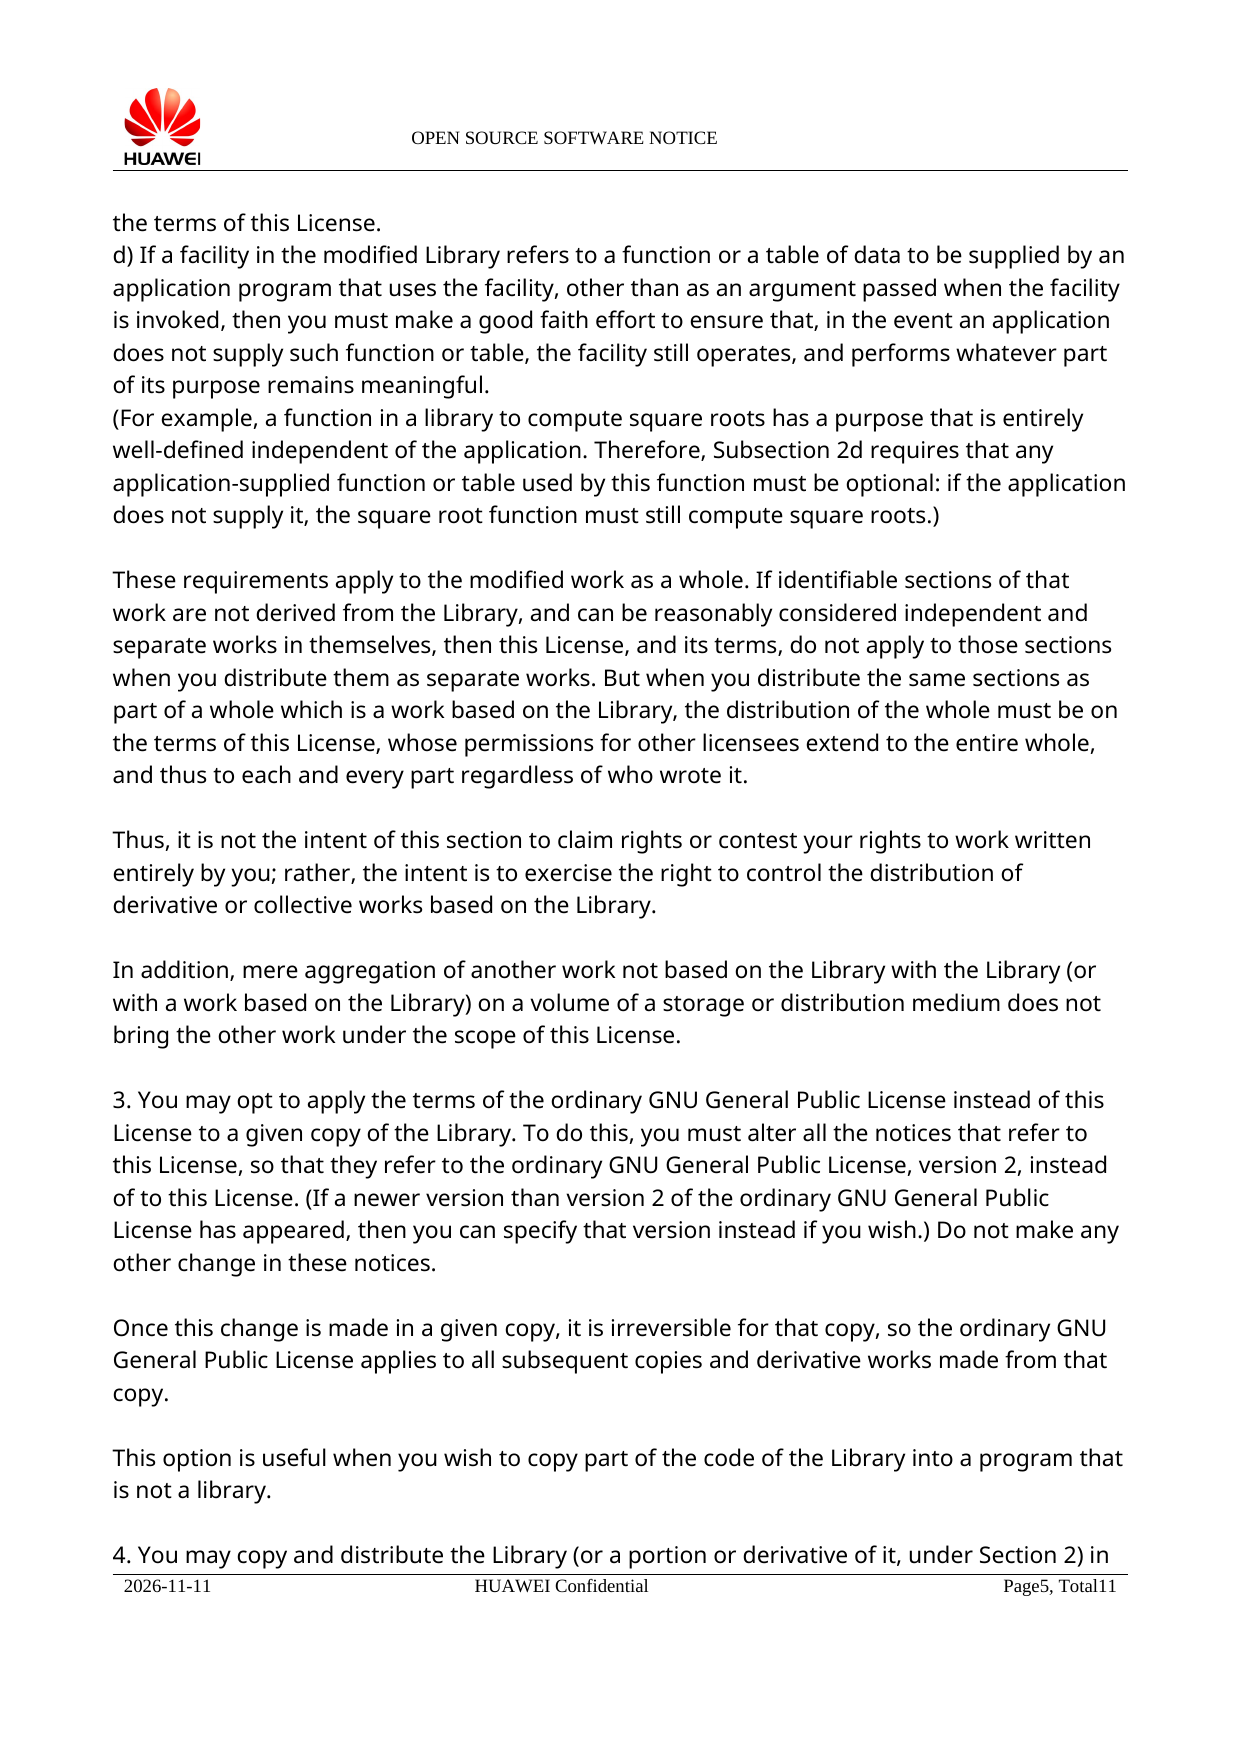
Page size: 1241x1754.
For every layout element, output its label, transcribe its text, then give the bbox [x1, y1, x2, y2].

text d) If a facility in the modified Library refers to a function or a table of data to be supplied by an application program that uses the facility, other than as an argument passed when the facility is invoked, then you must make a good faith effort to ensure that, in the event an application does not supply such function or table, the facility still operates, and performs whatever part of its purpose remains meaningful. [112, 239, 1128, 401]
picture [124, 88, 201, 165]
text In addition, mere aggregation of another work not based on the Library with the Library (or with a work based on the Library) on a volume of a storage or distribution medium does not bring the other work under the scope of this License. [112, 954, 1128, 1051]
text These requirements apply to the modified work as a whole. If identifiable sections of that work are not derived from the Library, and can be reasonably considered independent and separate works in themselves, then this License, and its terms, do not apply to those sections when you distribute them as separate works. But when you distribute the same sections as part of a whole which is a work based on the Library, the distribution of the whole must be on the terms of this License, whose permissions for other licensees extend to the entire whole, and thus to each and every part regardless of who wrote it. [112, 564, 1128, 791]
text This option is useful when you wish to copy part of the code of the Library into a program that is not a library. [112, 1441, 1128, 1506]
text 3. You may opt to apply the terms of the ordinary GNU General Public License instead of this License to a given copy of the Library. To do this, you must alter all the notices that refer to this License, so that they refer to the ordinary GNU General Public License, version 2, instead of to this License. (If a newer version than version 2 of the ordinary GNU General Public License has appeared, then you can specify that version instead if you wish.) Do not make any other change in these notices. [112, 1084, 1128, 1279]
text (For example, a function in a library to compute square roots has a purpose that is entirely well-defined independent of the application. Therefore, Subsection 2d requires that any application-supplied function or table used by this function must be optional: if the application does not supply it, the square root function must still compute square roots.) [112, 401, 1128, 531]
text c) You must cause the whole of the work to be licensed at no charge to all third parties under the terms of this License. [112, 206, 1128, 239]
text Once this change is made in a given copy, it is irreversible for that copy, so the ordinary GNU General Public License applies to all subsequent copies and derivative works made from that copy. [112, 1311, 1128, 1409]
text Thus, it is not the intent of this section to claim rights or contest your rights to work written entirely by you; rather, the intent is to exercise the right to control the distribution of derivative or collective works based on the Library. [112, 824, 1128, 921]
